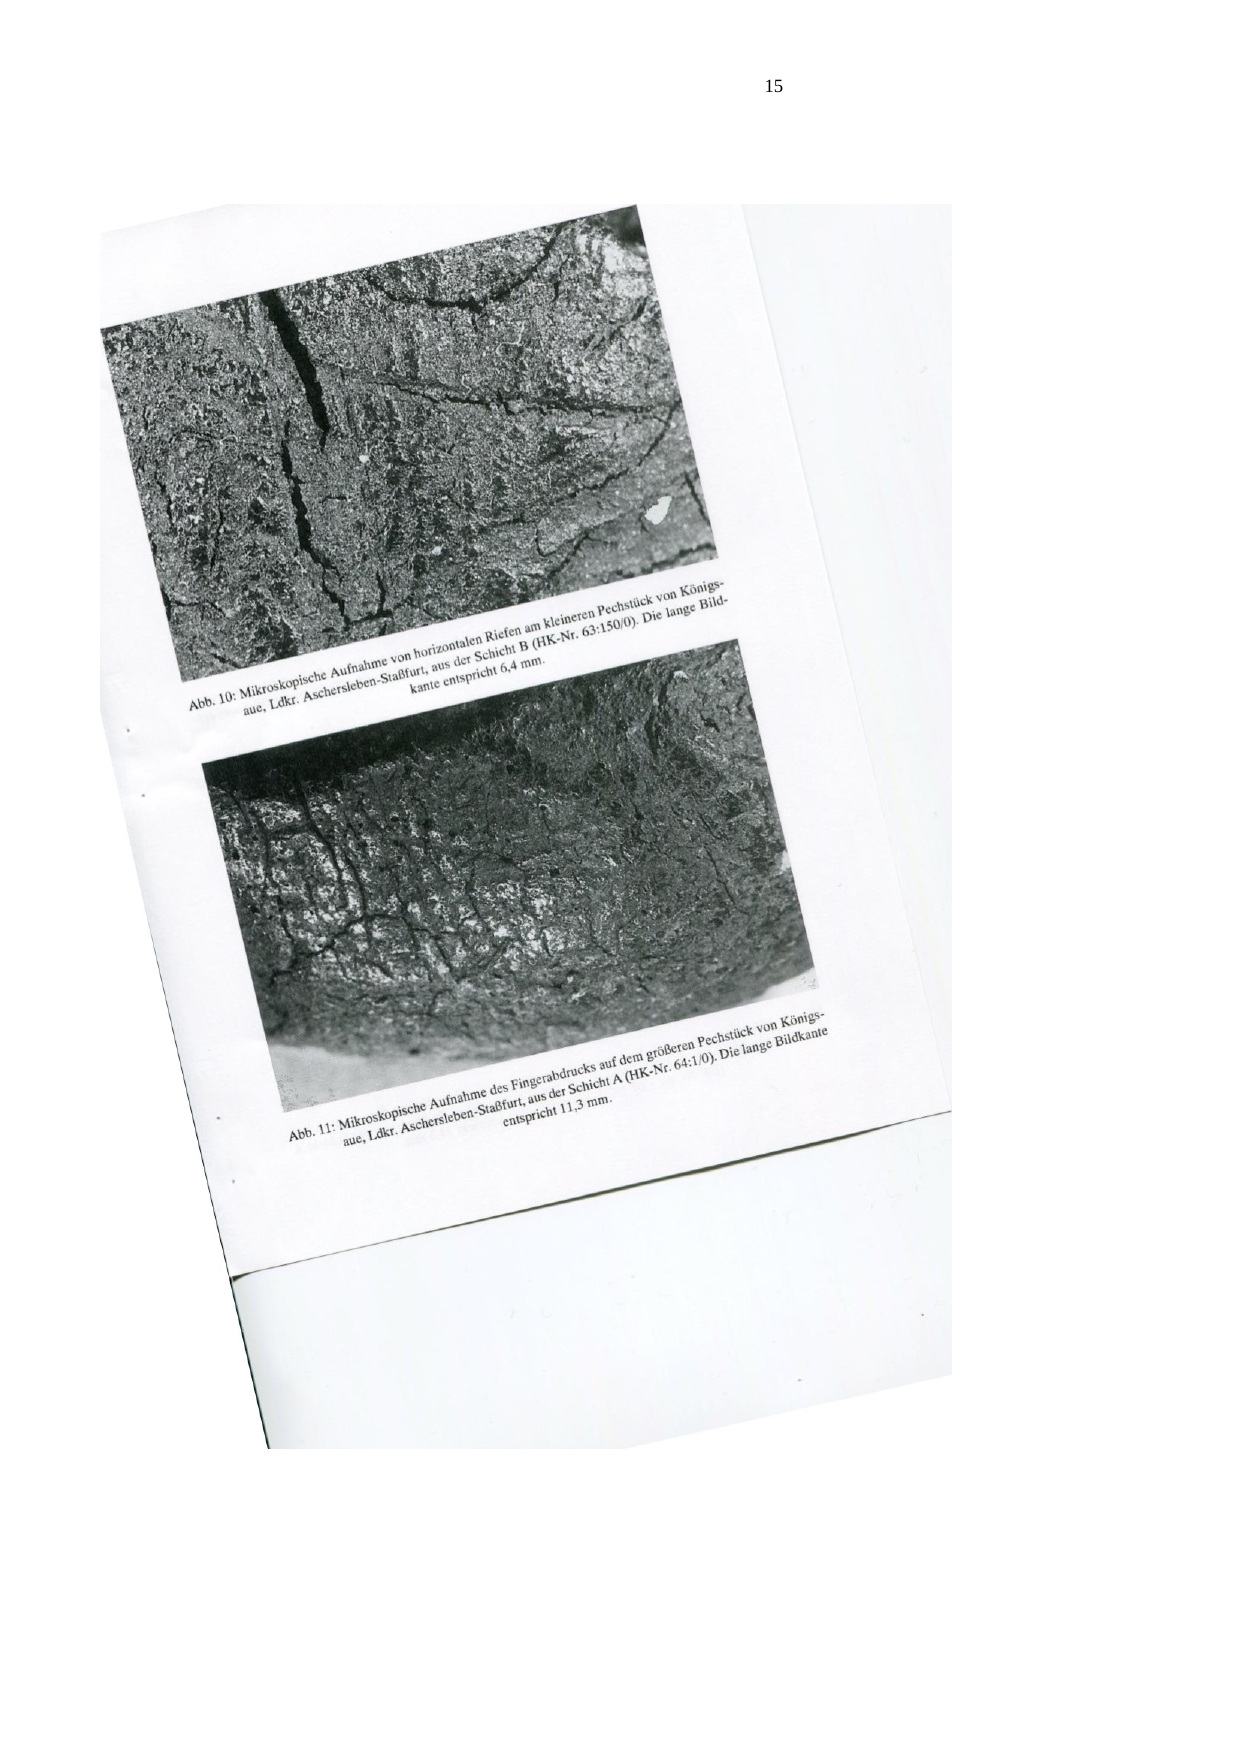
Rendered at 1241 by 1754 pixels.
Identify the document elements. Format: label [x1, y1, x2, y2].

picture [100, 204, 952, 1449]
